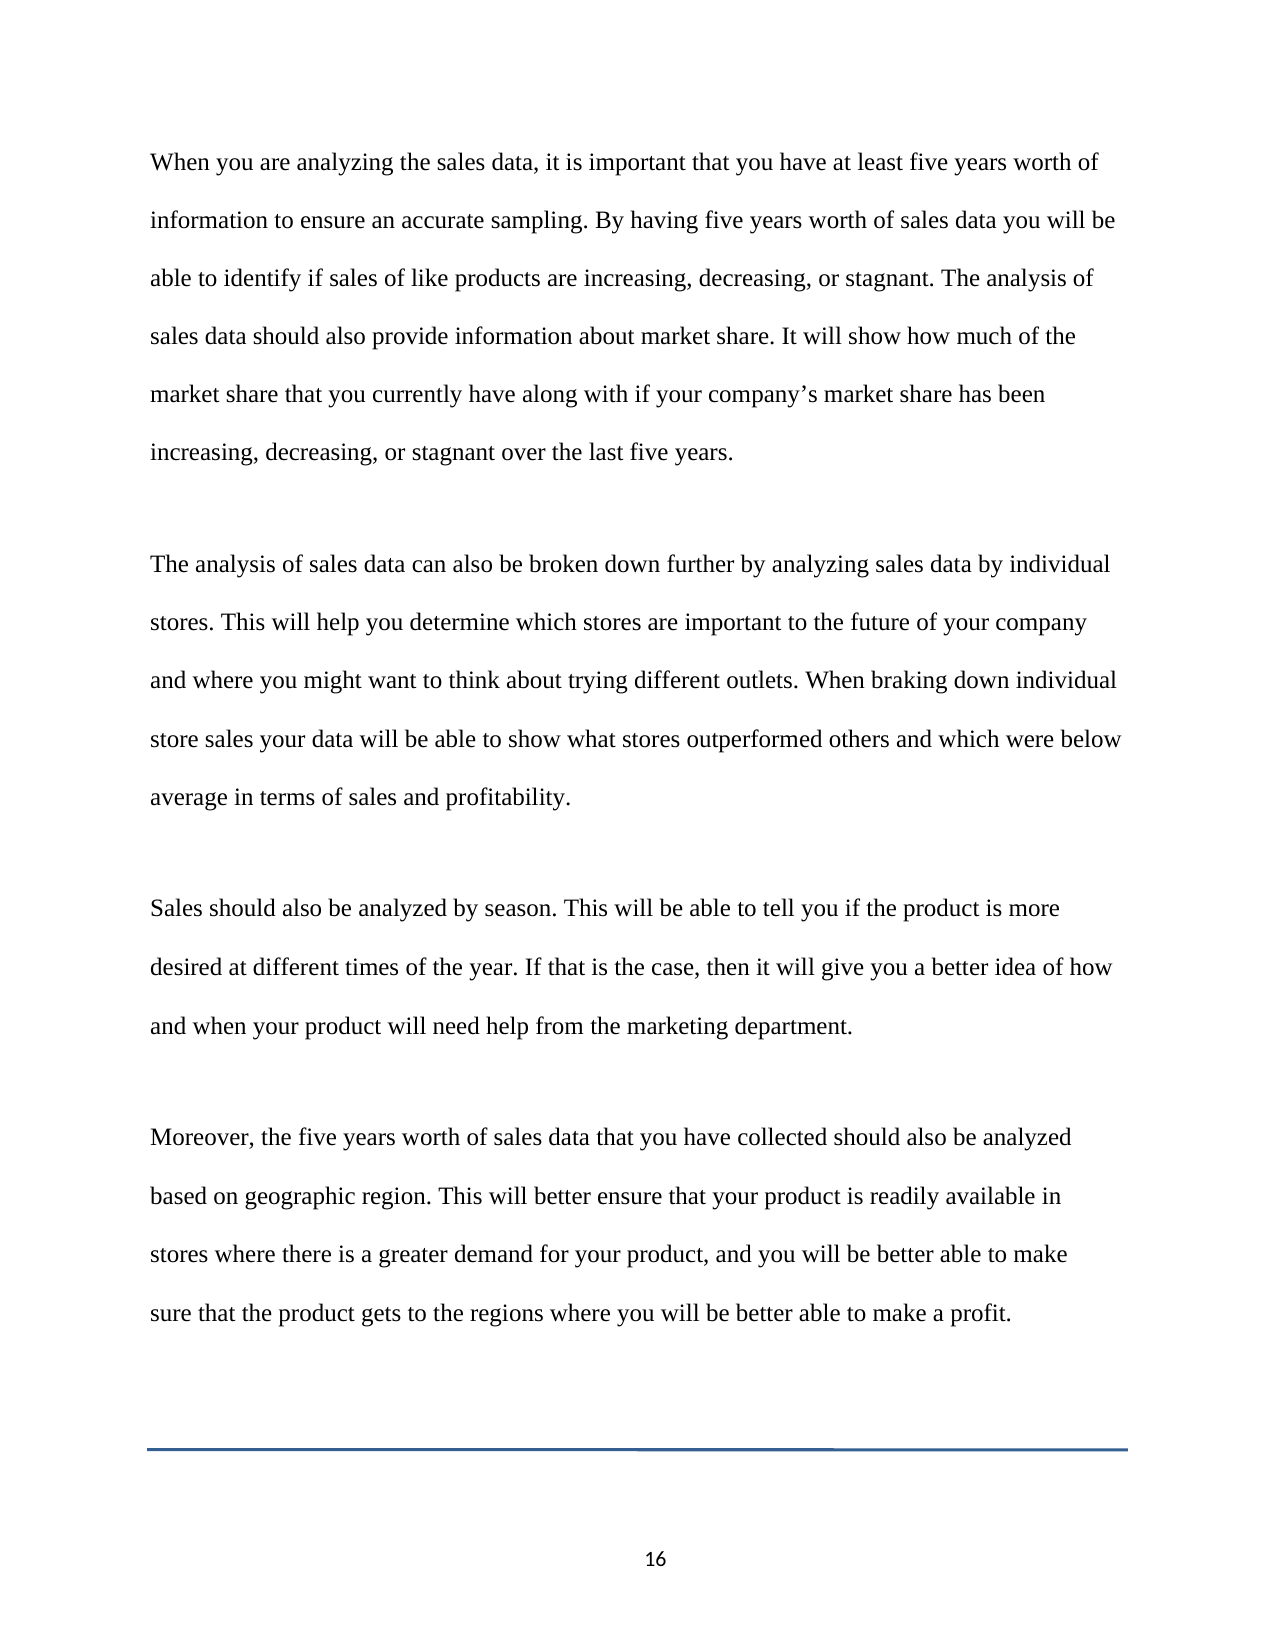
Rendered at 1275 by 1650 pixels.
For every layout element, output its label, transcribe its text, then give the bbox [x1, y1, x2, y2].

text 16 [150, 1546, 1160, 1572]
text When you are analyzing the sales data, it is important that you have at least five years worth of information to ensure an accurate sampling. By having five years worth of sales data you will be able to identify if sales of like products are increasing, decreasing, or stagnant. The analysis of sales data should also provide information about market share. It will show how much of the market share that you currently have along with if your company’s market share has been increasing, decreasing, or stagnant over the last five years. [150, 147, 1121, 466]
text Sales should also be analyzed by season. This will be able to tell you if the product is more desired at different times of the year. If that is the case, then it will give you a better idea of how and when your product will need help from the marketing department. [150, 893, 1119, 1040]
text Moreover, the five years worth of sales data that you have collected should also be analyzed based on geographic region. This will better ensure that your product is readily available in stores where there is a greater demand for your product, and you will be better able to make sure that the product gets to the regions where you will be better able to make a profit. [150, 1122, 1114, 1327]
text The analysis of sales data can also be broken down further by analyzing sales data by individual stores. This will help you determine which stores are important to the future of your company and where you might want to think about trying different outlets. When braking down individual store sales your data will be able to show what stores outperformed others and which were below average in terms of sales and profitability. [150, 549, 1123, 811]
